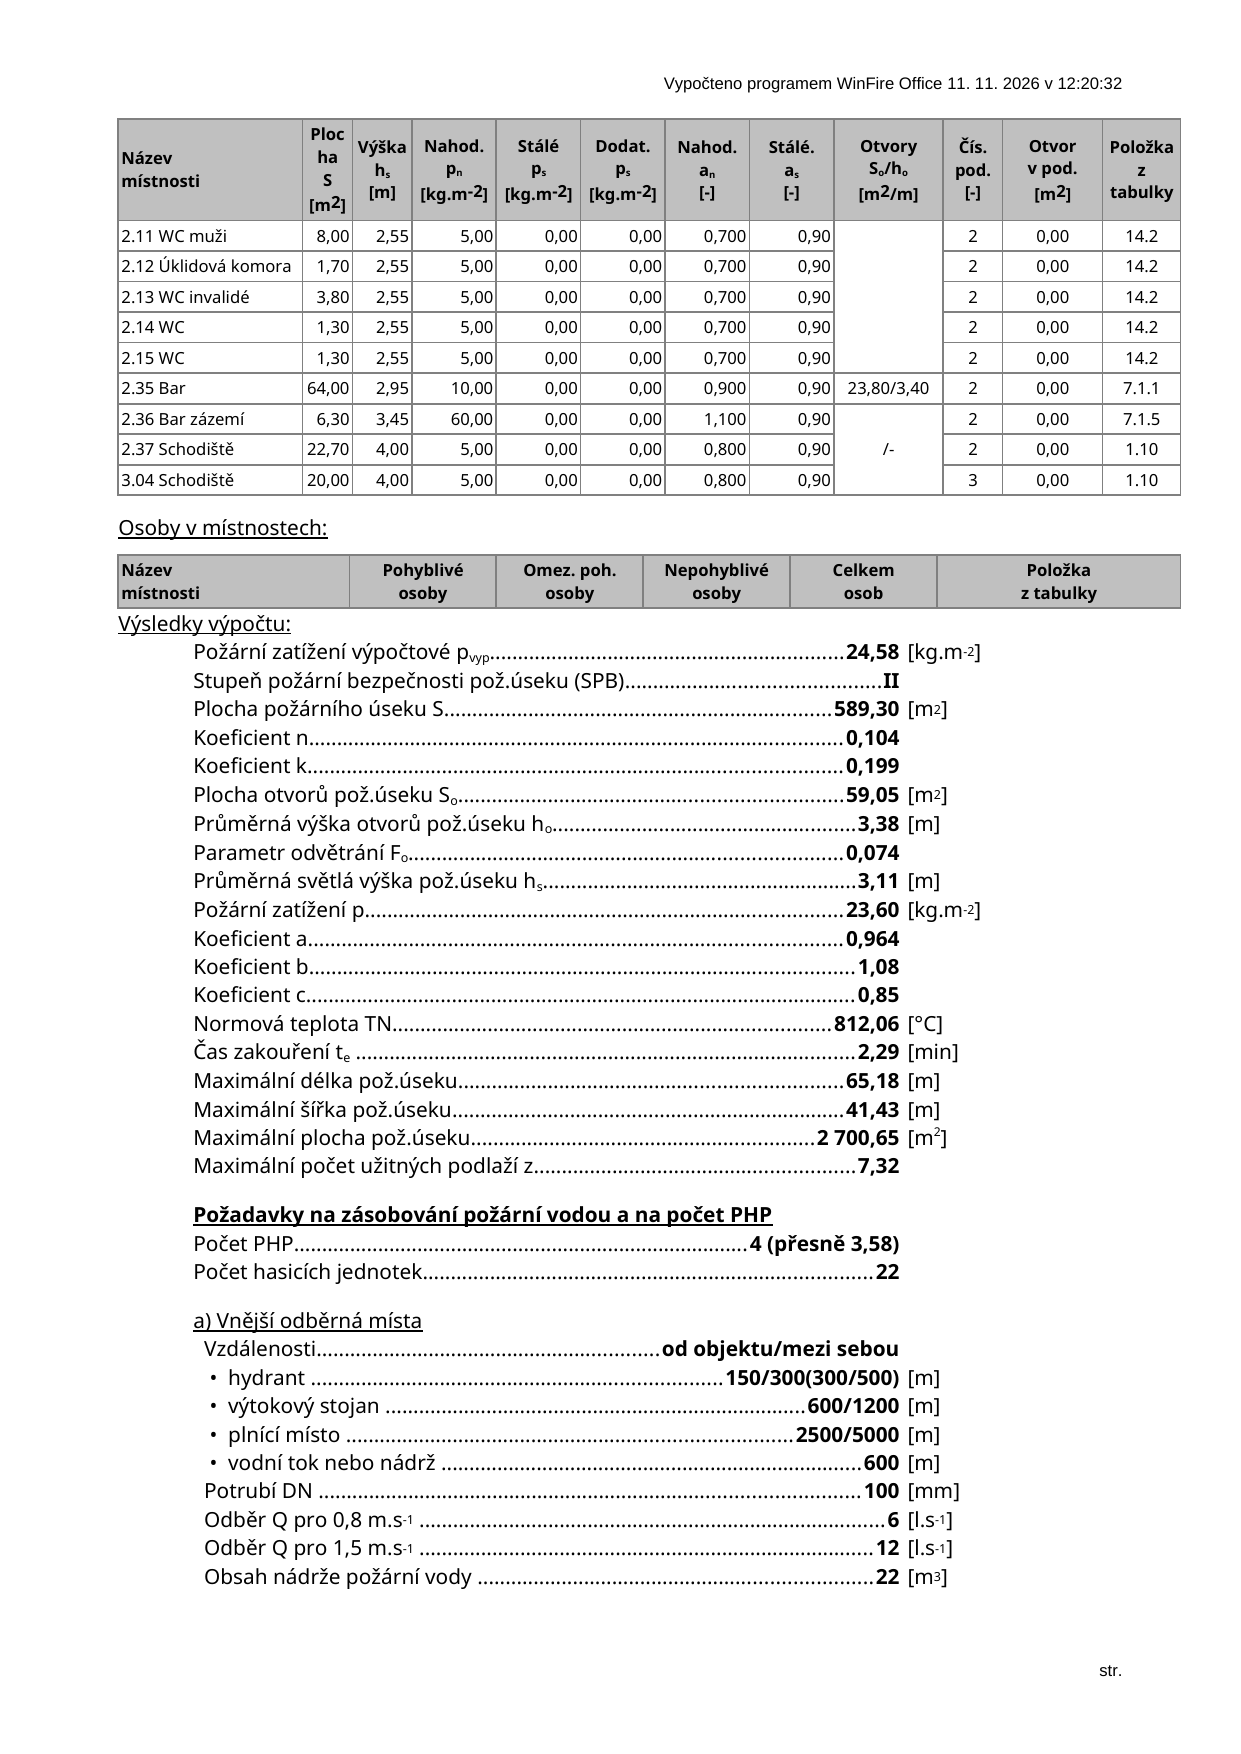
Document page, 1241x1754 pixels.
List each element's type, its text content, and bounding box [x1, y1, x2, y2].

table_cell 5,00 [413, 282, 495, 311]
table_header Nahod. pn [kg.m-2] [413, 120, 495, 220]
text Koeficient c 0,85 [193, 981, 1122, 1009]
table_cell 0,00 [581, 374, 664, 403]
table_cell 0,00 [1003, 252, 1102, 281]
table_cell 3,80 [303, 282, 352, 311]
table_cell 0,700 [666, 252, 749, 281]
table_cell 0,00 [581, 313, 664, 342]
table_cell 0,00 [1003, 221, 1102, 250]
table_cell 2.35 Bar [119, 374, 302, 403]
table_cell 60,00 [413, 405, 495, 433]
table_cell 5,00 [413, 343, 495, 372]
table_cell 14.2 [1103, 252, 1180, 281]
table_cell 0,90 [750, 313, 833, 342]
text Obsah nádrže požární vody 22 [m3] [193, 1562, 1122, 1590]
table_cell 3,45 [353, 405, 411, 433]
table_cell 6,30 [303, 405, 352, 433]
table_cell 0,00 [497, 282, 580, 311]
text Parametr odvětrání Fo 0,074 [193, 838, 1122, 866]
table_header Omez. poh. osoby [497, 556, 642, 607]
table_cell 2,55 [353, 313, 411, 342]
table_cell 0,00 [497, 313, 580, 342]
table_cell 3 [944, 466, 1002, 494]
table_cell 0,00 [1003, 313, 1102, 342]
table_cell 0,00 [581, 343, 664, 372]
text Plocha otvorů pož.úseku So 59,05 [m2] [193, 780, 1122, 809]
text Požadavky na zásobování požární vodou a na počet PHP [193, 1200, 1122, 1229]
table_cell 0,00 [581, 435, 664, 464]
table_header Pohyblivé osoby [350, 556, 495, 607]
table_cell 1,70 [303, 252, 352, 281]
table_cell 2 [944, 252, 1002, 281]
table_header Dodat. ps [kg.m-2] [581, 120, 664, 220]
table_cell 0,700 [666, 282, 749, 311]
table_cell 64,00 [303, 374, 352, 403]
table_header Celkem osob [791, 556, 936, 607]
text Maximální plocha pož.úseku 2 700,65 [m2] [193, 1123, 1122, 1152]
table_cell 2 [944, 374, 1002, 403]
table_cell 0,00 [581, 466, 664, 494]
table_cell 0,00 [497, 466, 580, 494]
table_cell 0,00 [1003, 435, 1102, 464]
text Koeficient b 1,08 [193, 952, 1122, 981]
text Koeficient k 0,199 [193, 751, 1122, 780]
text Výsledky výpočtu: [118, 609, 1122, 637]
table_cell 0,00 [497, 405, 580, 433]
text • plnící místo 2500/5000 [m] [193, 1420, 1122, 1448]
table_cell 2,55 [353, 221, 411, 250]
table_cell 2.36 Bar zázemí [119, 405, 302, 433]
table_header Název místnosti [119, 120, 302, 220]
text Požární zatížení p 23,60 [kg.m-2] [193, 895, 1122, 924]
text • výtokový stojan 600/1200 [m] [193, 1391, 1122, 1420]
table_cell 0,00 [497, 252, 580, 281]
table_cell 1,30 [303, 313, 352, 342]
table_cell 7.1.5 [1103, 405, 1180, 433]
table_cell 1,30 [303, 343, 352, 372]
text Odběr Q pro 1,5 m.s-1 12 [l.s-1] [193, 1533, 1122, 1562]
table_cell 0,00 [581, 221, 664, 250]
text Stupeň požární bezpečnosti pož.úseku (SPB) II [193, 666, 1122, 694]
table_cell 2,55 [353, 282, 411, 311]
table_header Položka z tabulky [938, 556, 1180, 607]
table_cell 0,700 [666, 313, 749, 342]
table_cell 0,90 [750, 343, 833, 372]
table_cell 22,70 [303, 435, 352, 464]
text Odběr Q pro 0,8 m.s-1 6 [l.s-1] [193, 1505, 1122, 1533]
text Průměrná výška otvorů pož.úseku ho 3,38 [m] [193, 809, 1122, 838]
table_cell 0,800 [666, 435, 749, 464]
text Vzdálenosti od objektu/mezi sebou [193, 1334, 1122, 1363]
text a) Vnější odběrná místa [193, 1306, 1122, 1334]
table_header Nepohyblivé osoby [644, 556, 789, 607]
text Maximální počet užitných podlaží z 7,32 [193, 1152, 1122, 1180]
table_header Název místnosti [119, 556, 349, 607]
table_cell 23,80/3,40 [835, 374, 942, 403]
text • hydrant 150/300(300/500) [m] [193, 1363, 1122, 1391]
text Maximální délka pož.úseku 65,18 [m] [193, 1066, 1122, 1095]
table_cell /- [835, 405, 942, 494]
text Počet PHP 4 (přesně 3,58) [193, 1229, 1122, 1257]
table_cell 2,55 [353, 252, 411, 281]
table_cell 0,800 [666, 466, 749, 494]
table_cell 1,100 [666, 405, 749, 433]
table_cell 0,700 [666, 221, 749, 250]
table_cell 4,00 [353, 435, 411, 464]
table_cell 2.14 WC [119, 313, 302, 342]
table_cell 10,00 [413, 374, 495, 403]
text Koeficient n 0,104 [193, 723, 1122, 751]
text Čas zakouření te 2,29 [min] [193, 1037, 1122, 1066]
table_header Otvory So/ho [m2/m] [835, 120, 942, 220]
table_cell 0,00 [1003, 343, 1102, 372]
table_cell 5,00 [413, 221, 495, 250]
table_cell 2.37 Schodiště [119, 435, 302, 464]
table_cell 2 [944, 343, 1002, 372]
table_cell 2 [944, 313, 1002, 342]
table_cell 0,900 [666, 374, 749, 403]
table_header Nahod. an [-] [666, 120, 749, 220]
table_cell 20,00 [303, 466, 352, 494]
table_cell 0,00 [497, 221, 580, 250]
table_header Položka z tabulky [1103, 120, 1180, 220]
table_cell 0,90 [750, 221, 833, 250]
table_cell 2.13 WC invalidé [119, 282, 302, 311]
table_cell 5,00 [413, 313, 495, 342]
table_header Čís. pod. [-] [944, 120, 1002, 220]
table_cell 14.2 [1103, 313, 1180, 342]
table_cell 5,00 [413, 435, 495, 464]
table_cell 0,90 [750, 282, 833, 311]
table_cell 0,00 [1003, 374, 1102, 403]
text Potrubí DN 100 [mm] [193, 1477, 1122, 1505]
text Požární zatížení výpočtové pvyp 24,58 [kg.m-2] [193, 637, 1122, 666]
table_cell 1.10 [1103, 435, 1180, 464]
table_header Výška hs [m] [353, 120, 411, 220]
text Maximální šířka pož.úseku 41,43 [m] [193, 1095, 1122, 1123]
text • vodní tok nebo nádrž 600 [m] [193, 1448, 1122, 1477]
table_cell 0,00 [497, 435, 580, 464]
table_header Plocha S [m2] [303, 120, 352, 220]
table_cell 0,00 [581, 282, 664, 311]
table_header Stálé. as [-] [750, 120, 833, 220]
table_cell 2 [944, 405, 1002, 433]
table_cell 4,00 [353, 466, 411, 494]
table_cell 0,00 [581, 252, 664, 281]
table_header Stálé ps [kg.m-2] [497, 120, 580, 220]
table_cell 0,00 [581, 405, 664, 433]
text Osoby v místnostech: [118, 513, 1122, 542]
table_cell 0,90 [750, 374, 833, 403]
table_cell 0,00 [497, 374, 580, 403]
table_cell 0,00 [1003, 466, 1102, 494]
table_cell 0,700 [666, 343, 749, 372]
table_cell 14.2 [1103, 343, 1180, 372]
table_cell 2.12 Úklidová komora [119, 252, 302, 281]
table_cell 14.2 [1103, 282, 1180, 311]
table_cell 0,90 [750, 252, 833, 281]
table_cell 5,00 [413, 466, 495, 494]
text Počet hasicích jednotek 22 [193, 1257, 1122, 1286]
table_cell 2 [944, 282, 1002, 311]
table_cell 5,00 [413, 252, 495, 281]
table_header Otvor v pod. [m2] [1003, 120, 1102, 220]
table_cell 2.11 WC muži [119, 221, 302, 250]
table_cell 0,90 [750, 466, 833, 494]
table_cell 2.15 WC [119, 343, 302, 372]
table_cell 2,55 [353, 343, 411, 372]
table_cell 2 [944, 221, 1002, 250]
table_cell 0,90 [750, 435, 833, 464]
table_cell 3.04 Schodiště [119, 466, 302, 494]
table_cell 14.2 [1103, 221, 1180, 250]
text Plocha požárního úseku S 589,30 [m2] [193, 694, 1122, 723]
text Koeficient a 0,964 [193, 924, 1122, 952]
table_cell 0,00 [497, 343, 580, 372]
table_cell 1.10 [1103, 466, 1180, 494]
table_cell 2,95 [353, 374, 411, 403]
table_cell 0,00 [1003, 282, 1102, 311]
table_cell 7.1.1 [1103, 374, 1180, 403]
text Normová teplota TN 812,06 [°C] [193, 1009, 1122, 1037]
text Průměrná světlá výška pož.úseku hs 3,11 [m] [193, 866, 1122, 895]
table_cell 0,90 [750, 405, 833, 433]
table_cell 8,00 [303, 221, 352, 250]
table_cell 2 [944, 435, 1002, 464]
table_cell 0,00 [1003, 405, 1102, 433]
